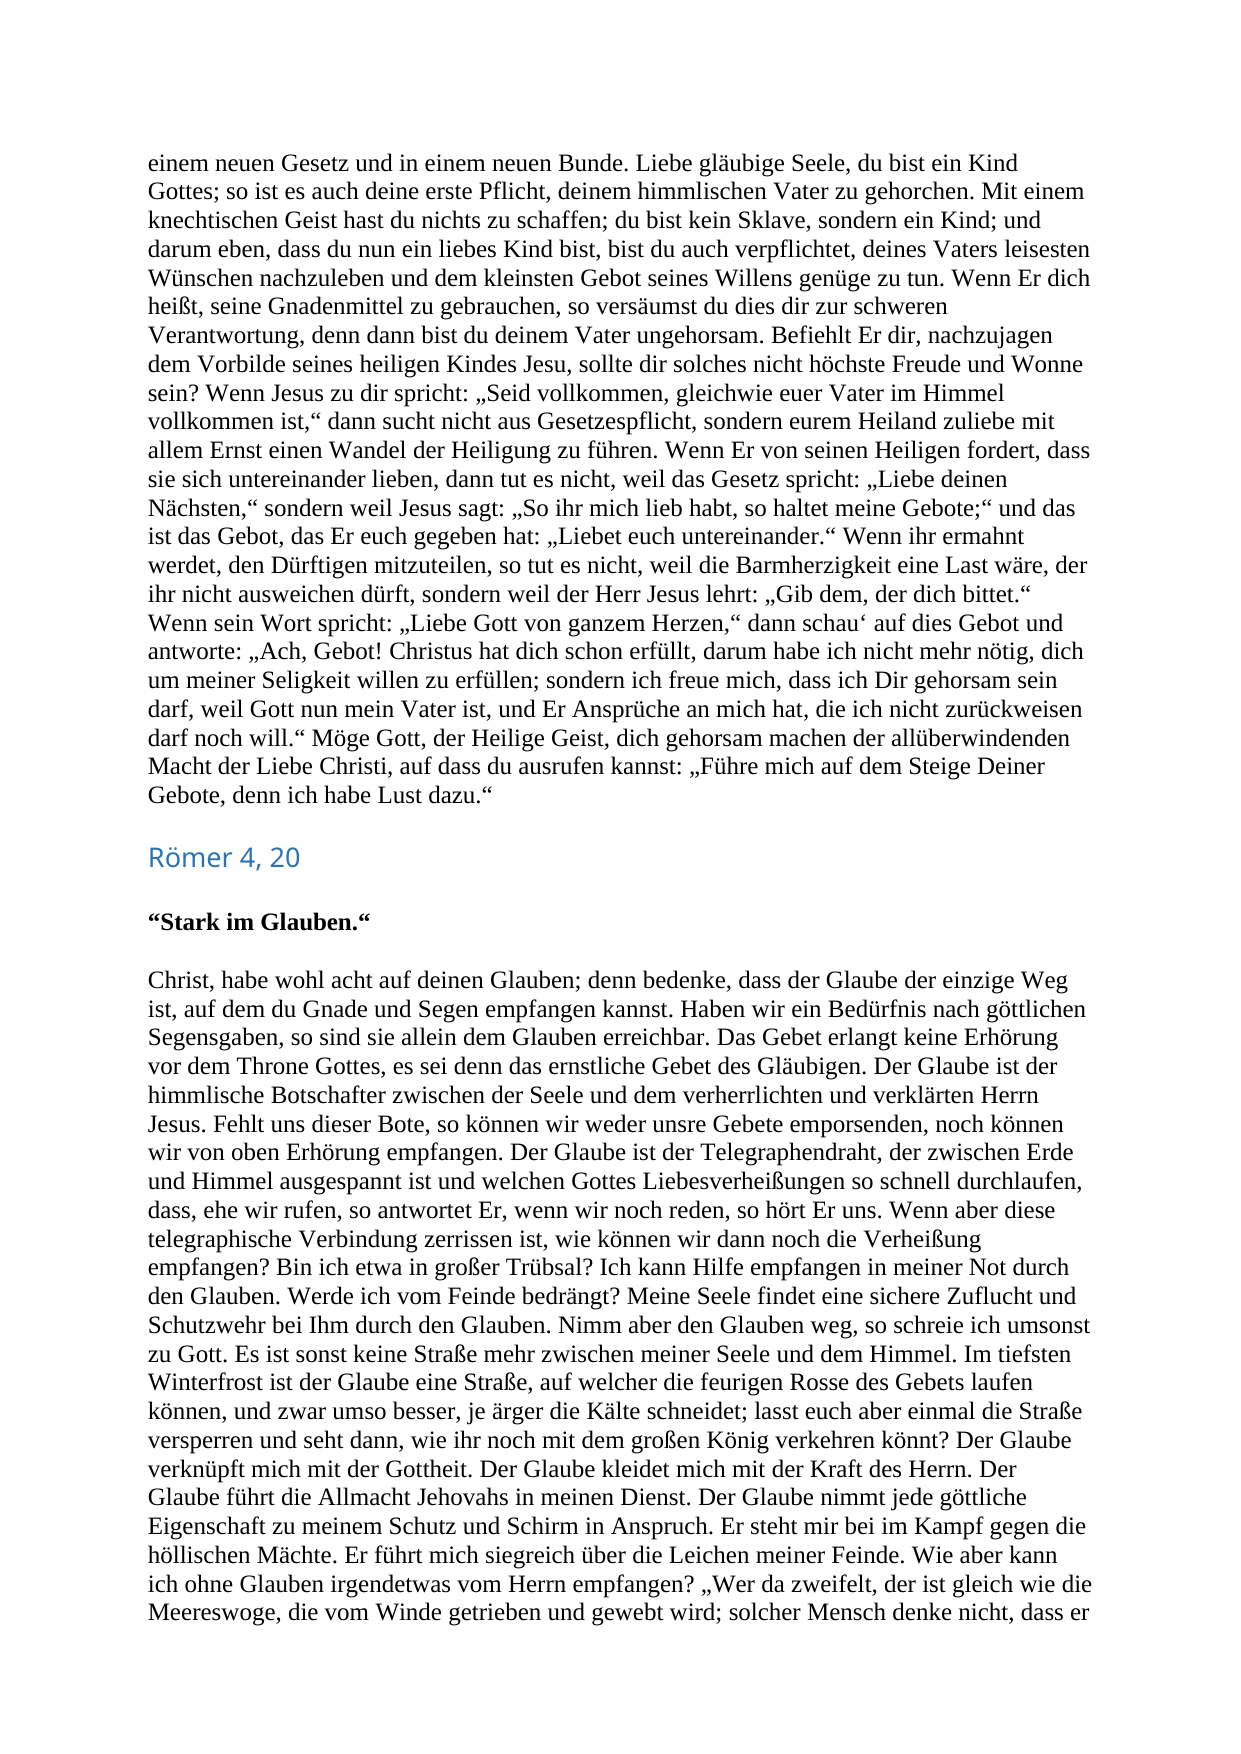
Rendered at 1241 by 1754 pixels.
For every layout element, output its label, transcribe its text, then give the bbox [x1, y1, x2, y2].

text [148, 148, 1093, 809]
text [148, 965, 1093, 1626]
subtitle Römer 4, 20 [148, 838, 1093, 875]
text “Stark im Glauben.“ [148, 907, 1093, 936]
